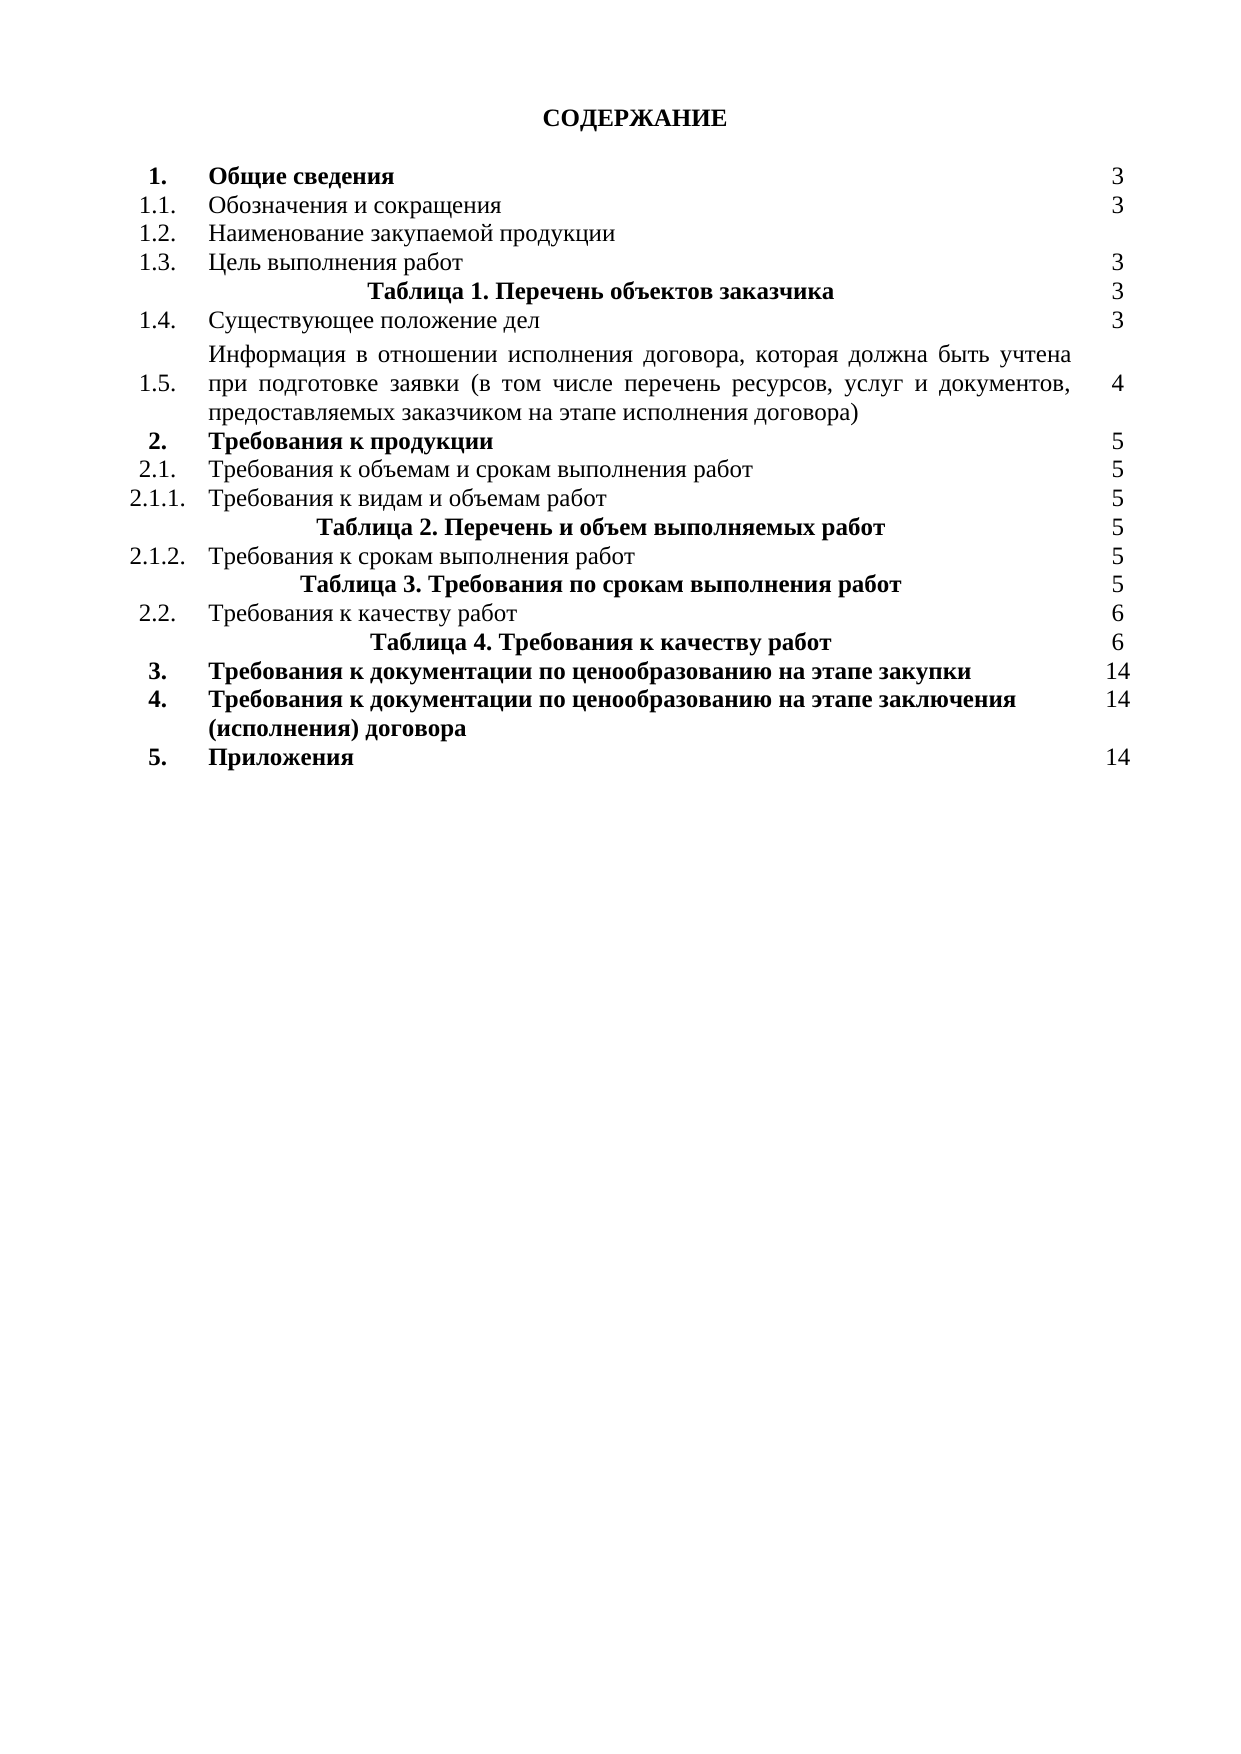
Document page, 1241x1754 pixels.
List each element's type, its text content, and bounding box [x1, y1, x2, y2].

table_cell 4. [118, 685, 197, 742]
table_cell 3 [1083, 305, 1152, 339]
table_cell 1.1. 1.2. [118, 190, 197, 247]
table_cell 6 [1083, 598, 1152, 627]
table_cell 1.5. [118, 340, 197, 426]
table_cell 14 [1083, 742, 1152, 771]
table_cell Таблица 4. Требования к качеству работ [118, 627, 1083, 656]
table_cell 14 [1083, 656, 1152, 684]
table_cell 2.2. [118, 598, 197, 627]
table_cell 4 [1083, 340, 1152, 426]
table_cell 1.4. [118, 305, 197, 339]
table_cell Существующее положение дел [197, 305, 1083, 339]
table_cell 2.1. [118, 455, 197, 483]
table_cell 5 [1083, 541, 1152, 569]
table_cell 3 [1083, 247, 1152, 276]
table_cell Обозначения и сокращения Наименование закупаемой продукции [197, 190, 1083, 247]
table_cell 14 [1083, 685, 1152, 742]
table_cell 2.1.1. [118, 483, 197, 512]
table_cell 2.1.2. [118, 541, 197, 569]
table_cell Требования к продукции [197, 426, 1083, 454]
table_cell 5 [1083, 483, 1152, 512]
table_cell Требования к документации по ценообразованию на этапе закупки [197, 656, 1083, 684]
table_cell Требования к срокам выполнения работ [197, 541, 1083, 569]
table_cell Требования к объемам и срокам выполнения работ [197, 455, 1083, 483]
table_cell 5 [1083, 512, 1152, 541]
table_cell 2. [118, 426, 197, 454]
table_cell Приложения [197, 742, 1083, 771]
table_cell Требования к качеству работ [197, 598, 1083, 627]
table_header 1. [118, 161, 197, 190]
table_cell Информация в отношении исполнения договора, которая должна быть учтена при подготовке заявки (в том числе перечень ресурсов, услуг и документов, предоставляемых заказчиком на этапе исполнения договора) [197, 340, 1083, 426]
table_cell Требования к документации по ценообразованию на этапе заключения (исполнения) договора [197, 685, 1083, 742]
table_cell 3 [1083, 190, 1152, 247]
table_cell 5 [1083, 570, 1152, 598]
table_cell 3. [118, 656, 197, 684]
table_header Общие сведения [197, 161, 1083, 190]
table_cell Таблица 2. Перечень и объем выполняемых работ [118, 512, 1083, 541]
table_cell Требования к видам и объемам работ [197, 483, 1083, 512]
table_cell 5 [1083, 455, 1152, 483]
table_header 3 [1083, 161, 1152, 190]
text СОДЕРЖАНИЕ [118, 103, 1152, 132]
table_cell 6 [1083, 627, 1152, 656]
table_cell 1.3. [118, 247, 197, 276]
table_cell Цель выполнения работ [197, 247, 1083, 276]
table_cell Таблица 1. Перечень объектов заказчика [118, 276, 1083, 305]
table_cell 5. [118, 742, 197, 771]
table_cell 5 [1083, 426, 1152, 454]
table_cell 3 [1083, 276, 1152, 305]
table_cell Таблица 3. Требования по срокам выполнения работ [118, 570, 1083, 598]
